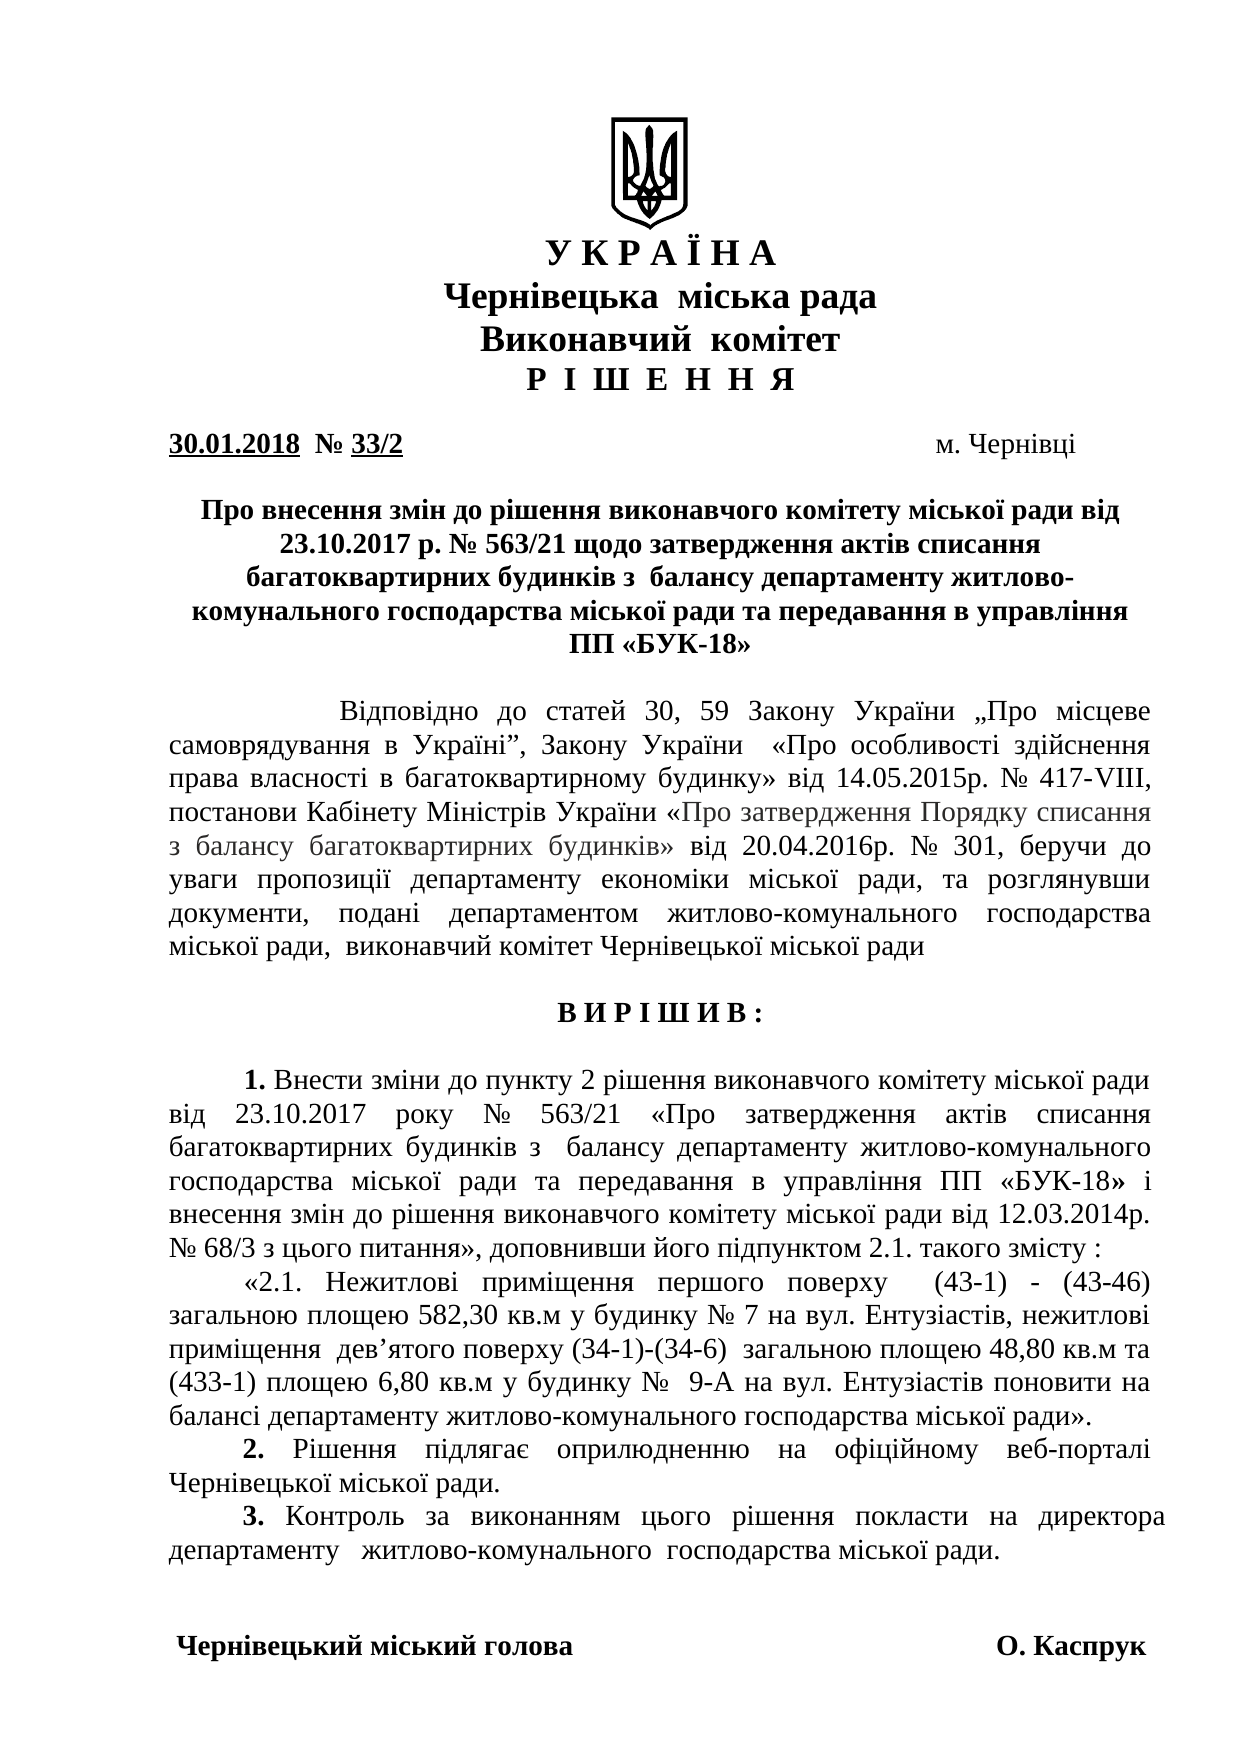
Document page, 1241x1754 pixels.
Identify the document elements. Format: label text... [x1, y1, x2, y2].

text В И Р І Ш И В : [169, 995, 1152, 1029]
text «2.1. Нежитлові приміщення першого поверху (43-1) - (43-46) загальною площею 582,30 кв.м у будинку № 7 на вул. Ентузіастів, нежитлові приміщення дев’ятого поверху (34-1)-(34-6) загальною площею 48,80 кв.м та (433-1) площею 6,80 кв.м у будинку № 9-А на вул. Ентузіастів поновити на балансі департаменту житлово-комунального господарства міської ради». [169, 1264, 1152, 1431]
subtitle Р І Ш Е Н Н Я [169, 359, 1152, 398]
text 30.01.2018 № 33/2 м. Чернівці [169, 426, 1152, 460]
subtitle Виконавчий комітет [169, 316, 1152, 359]
text У К Р А Ї Н А [169, 230, 1152, 273]
subtitle Відповідно до статей 30, 59 Закону України „Про місцеве самоврядування в Україні”, Закону України «Про особливості здійснення права власності в багатоквартирному будинку» від 14.05.2015р. № 417-VIII, постанови Кабінету Міністрів України «Про затвердження Порядку списання з балансу багатоквартирних будинків» від 20.04.2016р. № 301, беручи до уваги пропозиції департаменту економіки міської ради, та розглянувши документи, подані департаментом житлово-комунального господарства міської ради, виконавчий комітет Чернівецької міської ради [169, 693, 1152, 962]
text Про внесення змін до рішення виконавчого комітету міської ради від 23.10.2017 р. № 563/21 щодо затвердження актів списання багатоквартирних будинків з балансу департаменту житлово-комунального господарства міської ради та передавання в управління ПП «БУК-18» [169, 492, 1152, 660]
text 2. Рішення підлягає оприлюдненню на офіційному веб-порталі Чернівецької міської ради. [169, 1431, 1152, 1498]
text Чернівецька міська рада [169, 273, 1152, 316]
text 1. Внести зміни до пункту 2 рішення виконавчого комітету міської ради від 23.10.2017 року № 563/21 «Про затвердження актів списання багатоквартирних будинків з балансу департаменту житлово-комунального господарства міської ради та передавання в управління ПП «БУК-18» і внесення змін до рішення виконавчого комітету міської ради від 12.03.2014р. № 68/3 з цього питання», доповнивши його підпунктом 2.1. такого змісту : [169, 1062, 1152, 1264]
text Чернівецький міський голова О. Каспрук [169, 1628, 1152, 1661]
text 3. Контроль за виконанням цього рішення покласти на директора департаменту житлово-комунального господарства міської ради. [169, 1498, 1167, 1566]
